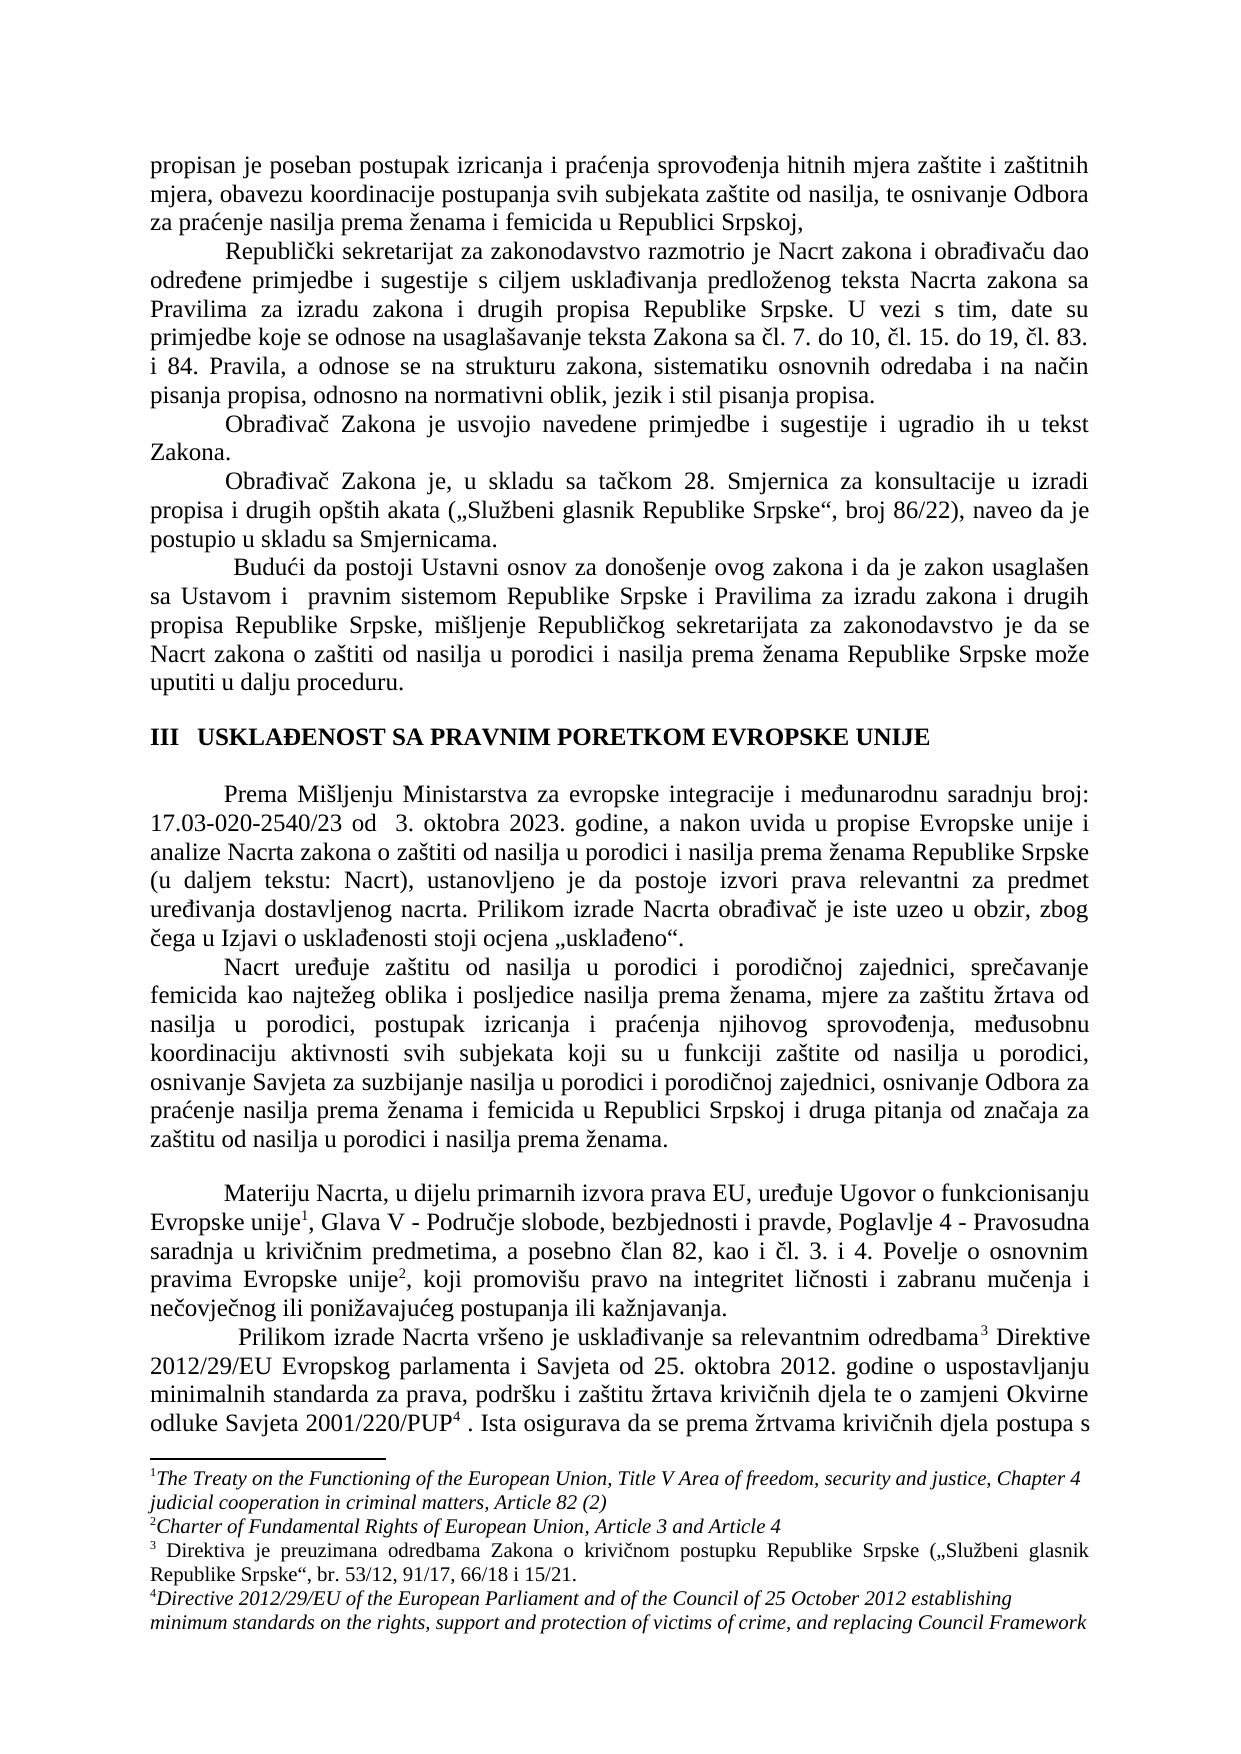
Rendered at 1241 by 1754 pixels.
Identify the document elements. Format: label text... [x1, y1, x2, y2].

text III USKLAĐENOST SA PRAVNIM PORETKOM EVROPSKE UNIJE [150, 722, 1090, 750]
text Obrađivač Zakona je usvojio navedene primjedbe i sugestije i ugradio ih u tekst Zakona. [150, 409, 1090, 466]
text Materiju Nacrta, u dijelu primarnih izvora prava EU, uređuje Ugovor o funkcionisanju Evropske unije, Glava V - Područje slobode, bezbjednosti i pravde, Poglavlje 4 - Pravosudna saradnja u krivičnim predmetima, a posebno član 82, kao i čl. 3. i 4. Povelje o osnovnim pravima Evropske unije, koji promovišu pravo na integritet ličnosti i zabranu mučenja i nečovječnog ili ponižavajućeg postupanja ili kažnjavanja. [150, 1178, 1090, 1322]
text Budući da postoji Ustavni osnov za donošenje ovog zakona i da je zakon usaglašen sa Ustavom i pravnim sistemom Republike Srpske i Pravilima za izradu zakona i drugih propisa Republike Srpske, mišljenje Republičkog sekretarijata za zakonodavstvo je da se Nacrt zakona o zaštiti od nasilja u porodici i nasilja prema ženama Republike Srpske može uputiti u dalju proceduru. [150, 552, 1090, 696]
text Republički sekretarijat za zakonodavstvo razmotrio je Nacrt zakona i obrađivaču dao određene primjedbe i sugestije s ciljem usklađivanja predloženog teksta Nacrta zakona sa Pravilima za izradu zakona i drugih propisa Republike Srpske. U vezi s tim, date su primjedbe koje se odnose na usaglašavanje teksta Zakona sa čl. 7. do 10, čl. 15. do 19, čl. 83. i 84. Pravila, a odnose se na strukturu zakona, sistematiku osnovnih odredaba i na način pisanja propisa, odnosno na normativni oblik, jezik i stil pisanja propisa. [150, 236, 1090, 409]
text Prema Mišljenju Ministarstva za evropske integracije i međunarodnu saradnju broj: 17.03-020-2540/23 od 3. oktobra 2023. godine, a nakon uvida u propise Evropske unije i analize Nacrta zakona o zaštiti od nasilja u porodici i nasilja prema ženama Republike Srpske (u daljem tekstu: Nacrt), ustanovljeno je da postoje izvori prava relevantni za predmet uređivanja dostavljenog nacrta. Prilikom izrade Nacrta obrađivač je iste uzeo u obzir, zbog čega u Izjavi o usklađenosti stoji ocjena „usklađeno“. [150, 779, 1090, 952]
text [150, 150, 1090, 236]
text Obrađivač Zakona je, u skladu sa tačkom 28. Smjernica za konsultacije u izradi propisa i drugih opštih akata („Službeni glasnik Republike Srpske“, broj 86/22), naveo da je postupio u skladu sa Smjernicama. [150, 466, 1090, 552]
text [150, 1322, 1090, 1437]
text Nacrt uređuje zaštitu od nasilja u porodici i porodičnoj zajednici, sprečavanje femicida kao najtežeg oblika i posljedice nasilja prema ženama, mjere za zaštitu žrtava od nasilja u porodici, postupak izricanja i praćenja njihovog sprovođenja, međusobnu koordinaciju aktivnosti svih subjekata koji su u funkciji zaštite od nasilja u porodici, osnivanje Savjeta za suzbijanje nasilja u porodici i porodičnoj zajednici, osnivanje Odbora za praćenje nasilja prema ženama i femicida u Republici Srpskoj i druga pitanja od značaja za zaštitu od nasilja u porodici i nasilja prema ženama. [150, 952, 1090, 1153]
